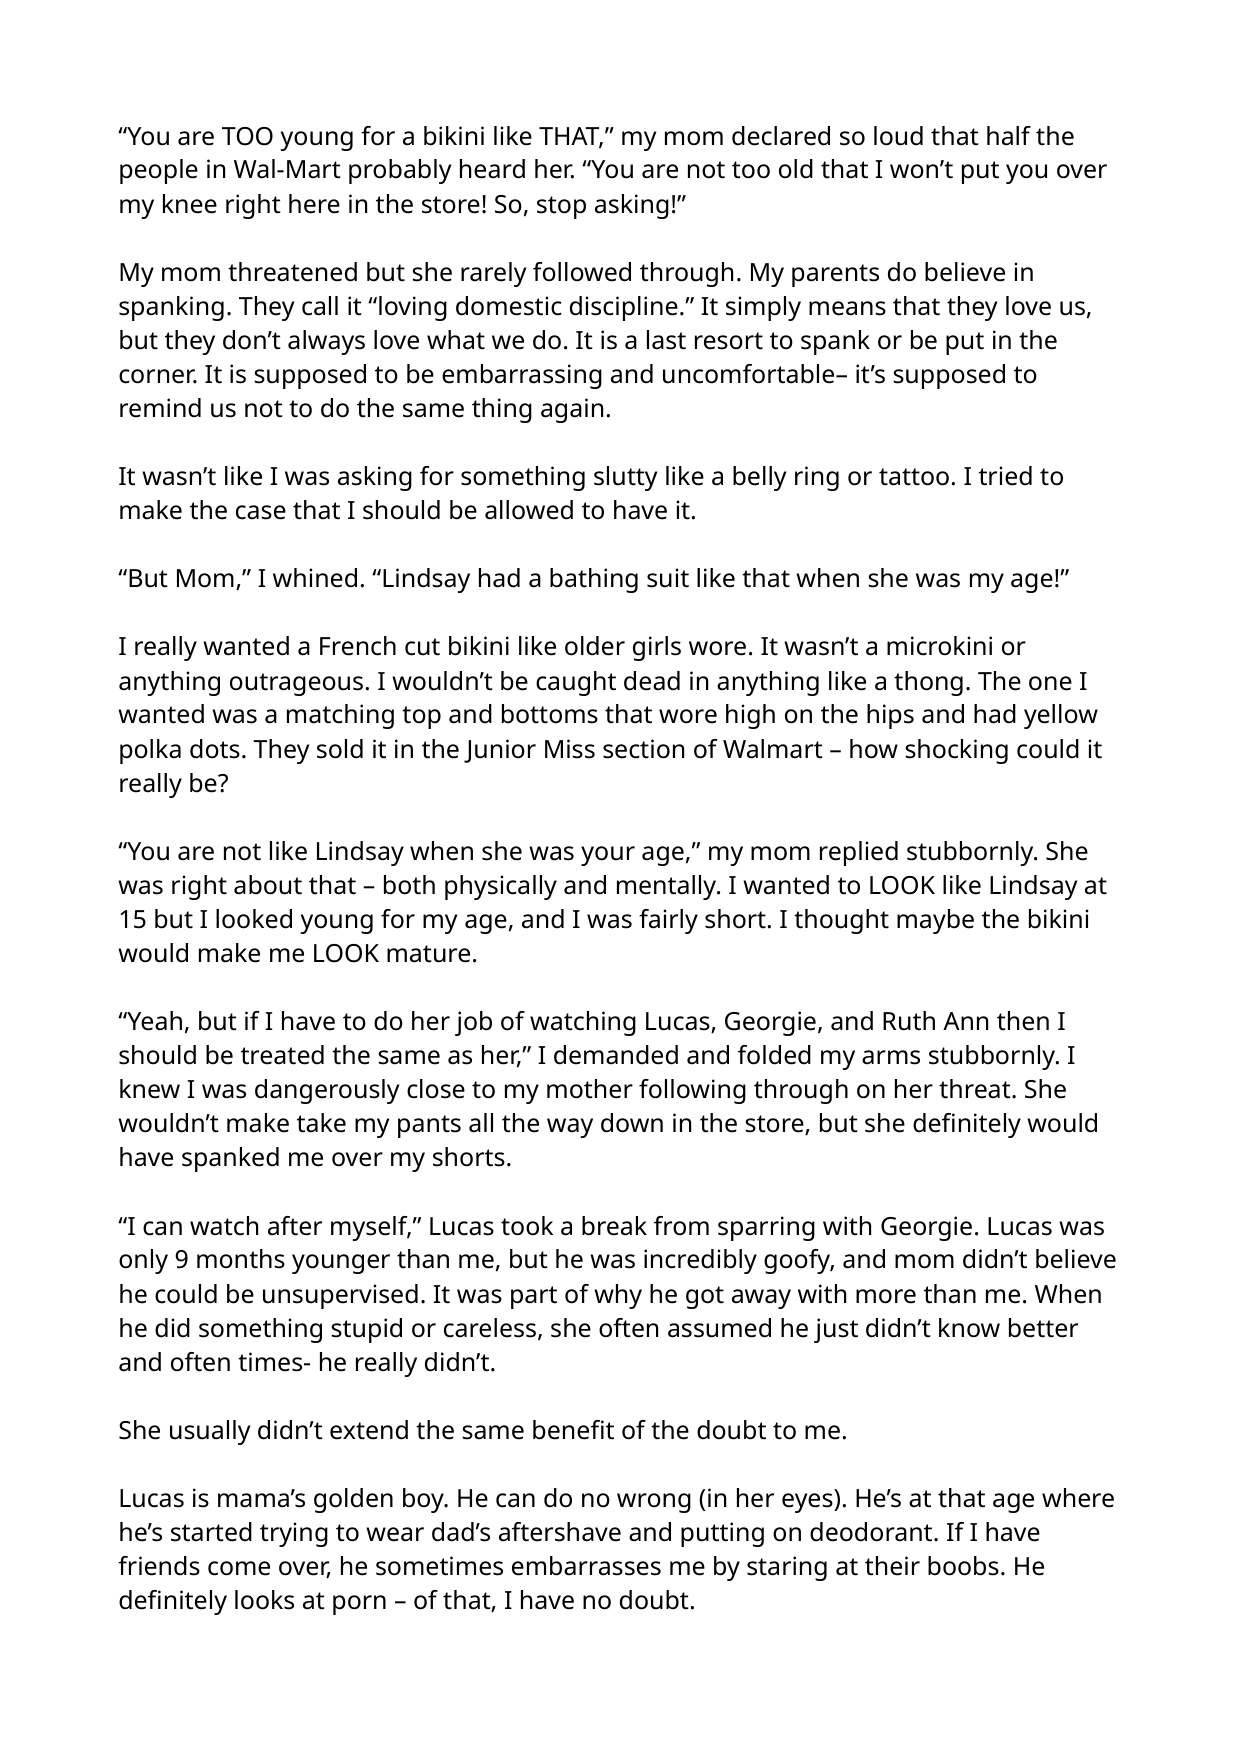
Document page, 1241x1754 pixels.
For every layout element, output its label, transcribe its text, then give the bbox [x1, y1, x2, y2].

text She usually didn’t extend the same benefit of the doubt to me. [118, 1412, 1122, 1447]
text It wasn’t like I was asking for something slutty like a belly ring or tattoo. I tried to make the case that I should be allowed to have it. [118, 459, 1122, 527]
text My mom threatened but she rarely followed through. My parents do believe in spanking. They call it “loving domestic discipline.” It simply means that they love us, but they don’t always love what we do. It is a last resort to spank or be put in the corner. It is supposed to be embarrassing and uncomfortable– it’s supposed to remind us not to do the same thing again. [118, 254, 1122, 425]
text Lucas is mama’s golden boy. He can do no wrong (in her eyes). He’s at that age where he’s started trying to wear dad’s aftershave and putting on deodorant. If I have friends come over, he sometimes embarrasses me by staring at their boobs. He definitely looks at porn – of that, I have no doubt. [118, 1481, 1122, 1617]
text “I can watch after myself,” Lucas took a break from sparring with Georgie. Lucas was only 9 months younger than me, but he was incredibly goofy, and mom didn’t believe he could be unsupervised. It was part of why he got away with more than me. When he did something stupid or careless, she often assumed he just didn’t know better and often times- he really didn’t. [118, 1208, 1122, 1378]
text “But Mom,” I whined. “Lindsay had a bathing suit like that when she was my age!” [118, 561, 1122, 595]
text “You are TOO young for a bikini like THAT,” my mom declared so loud that half the people in Wal-Mart probably heard her. “You are not too old that I won’t put you over my knee right here in the store! So, stop asking!” [118, 118, 1122, 220]
text I really wanted a French cut bikini like older girls wore. It wasn’t a microkini or anything outrageous. I wouldn’t be caught dead in anything like a thong. The one I wanted was a matching top and bottoms that wore high on the hips and had yellow polka dots. They sold it in the Junior Miss section of Walmart – how shocking could it really be? [118, 629, 1122, 799]
text “Yeah, but if I have to do her job of watching Lucas, Georgie, and Ruth Ann then I should be treated the same as her,” I demanded and folded my arms stubbornly. I knew I was dangerously close to my mother following through on her threat. She wouldn’t make take my pants all the way down in the store, but she definitely would have spanked me over my shorts. [118, 1004, 1122, 1174]
text “You are not like Lindsay when she was your age,” my mom replied stubbornly. She was right about that – both physically and mentally. I wanted to LOOK like Lindsay at 15 but I looked young for my age, and I was fairly short. I thought maybe the bikini would make me LOOK mature. [118, 833, 1122, 970]
